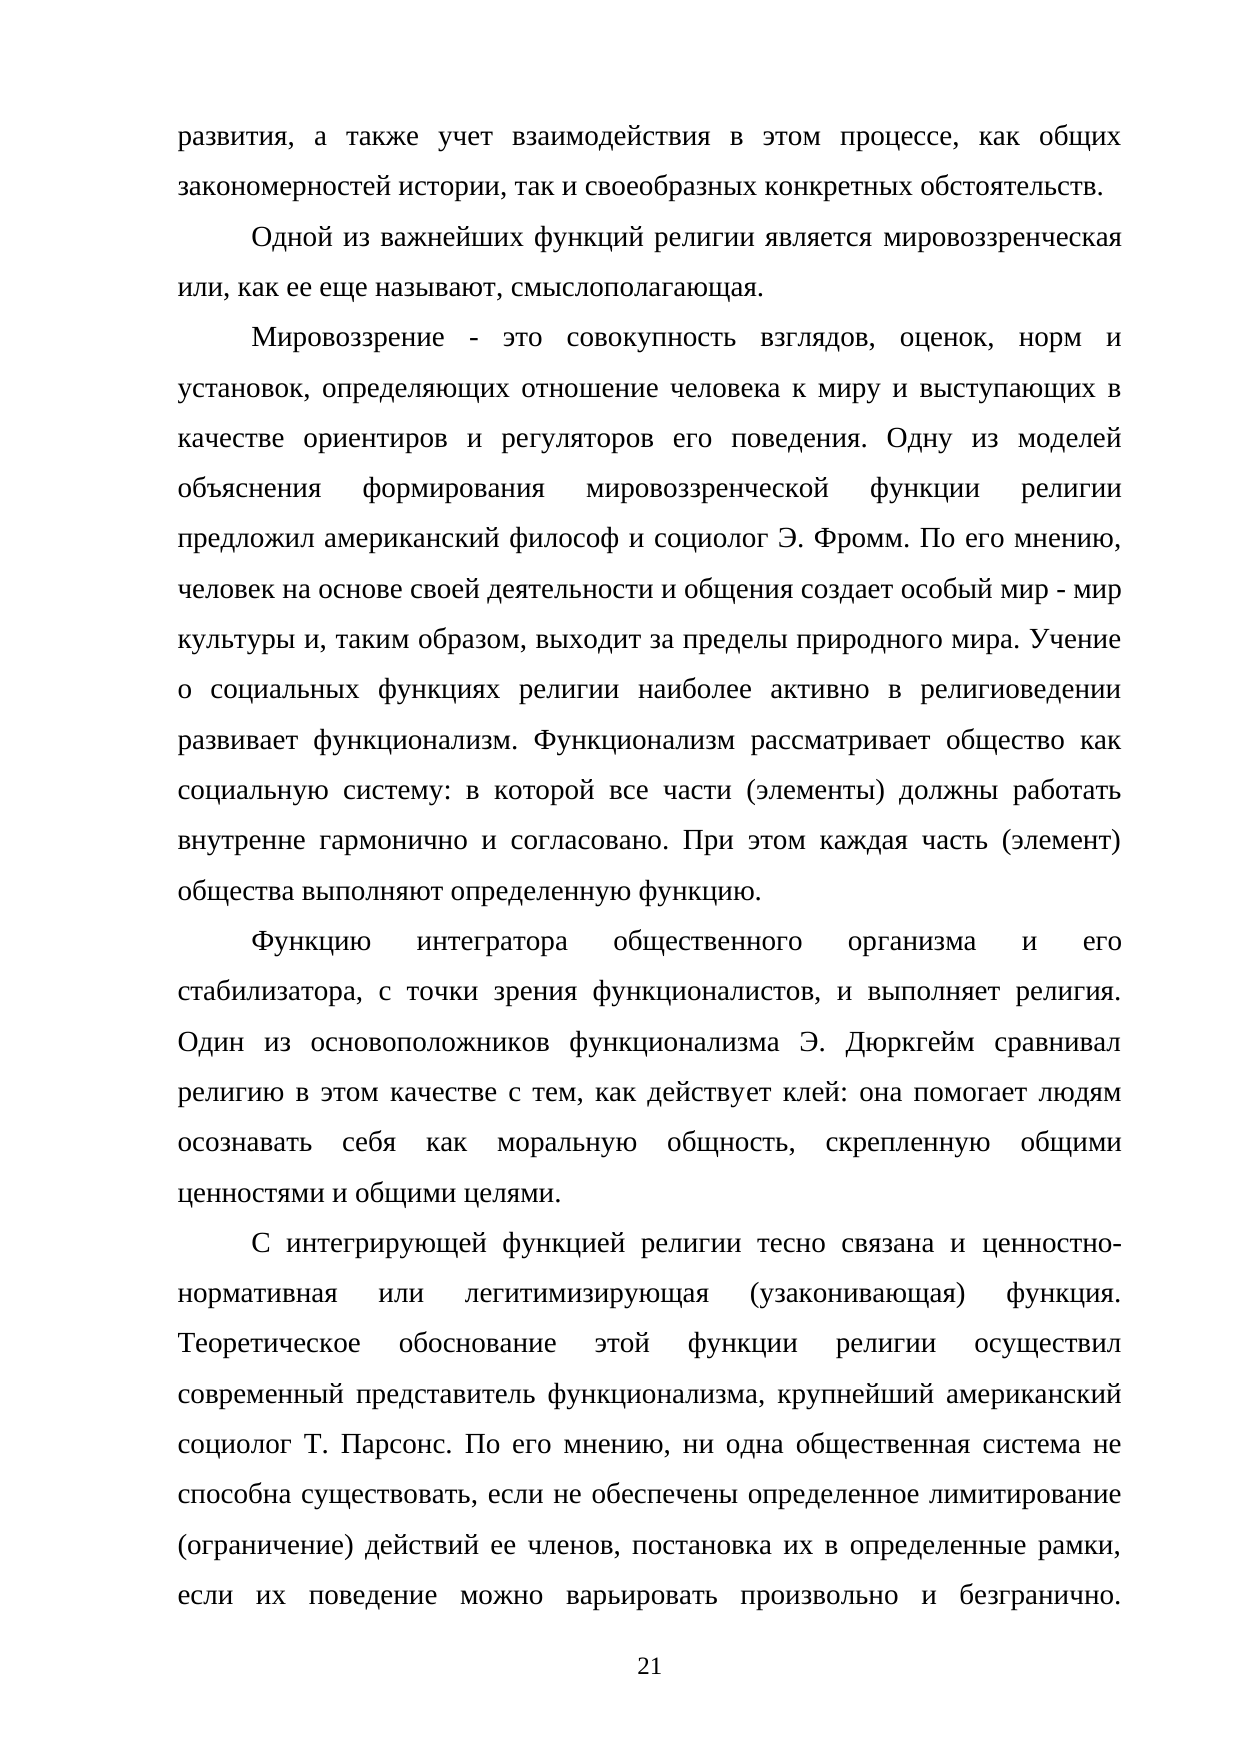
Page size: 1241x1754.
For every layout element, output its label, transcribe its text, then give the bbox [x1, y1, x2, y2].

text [177, 1225, 1122, 1611]
text Функцию интегратора общественного организма и его стабилизатора, с точки зрения функционалистов, и выполняет религия. Один из основоположников функционализма Э. Дюркгейм сравнивал религию в этом качестве с тем, как действует клей: она помогает людям осознавать себя как моральную общность, скрепленную общими ценностями и общими целями. [177, 923, 1122, 1208]
text Одной из важнейших функций религии является мировоззренческая или, как ее еще называют, смыслополагающая. [177, 219, 1122, 303]
text Мировоззрение - это совокупность взглядов, оценок, норм и установок, определяющих отношение человека к миру и выступающих в качестве ориентиров и регуляторов его поведения. Одну из моделей объяснения формирования мировоззренческой функции религии предложил американский философ и социолог Э. Фромм. По его мнению, человек на основе своей деятельности и общения создает особый мир - мир культуры и, таким образом, выходит за пределы природного мира. Учение о социальных функциях религии наиболее активно в религиоведении развивает функционализм. Функционализм рассматривает общество как социальную систему: в которой все части (элементы) должны работать внутренне гармонично и согласовано. При этом каждая часть (элемент) общества выполняют определенную функцию. [177, 319, 1122, 906]
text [177, 118, 1122, 202]
